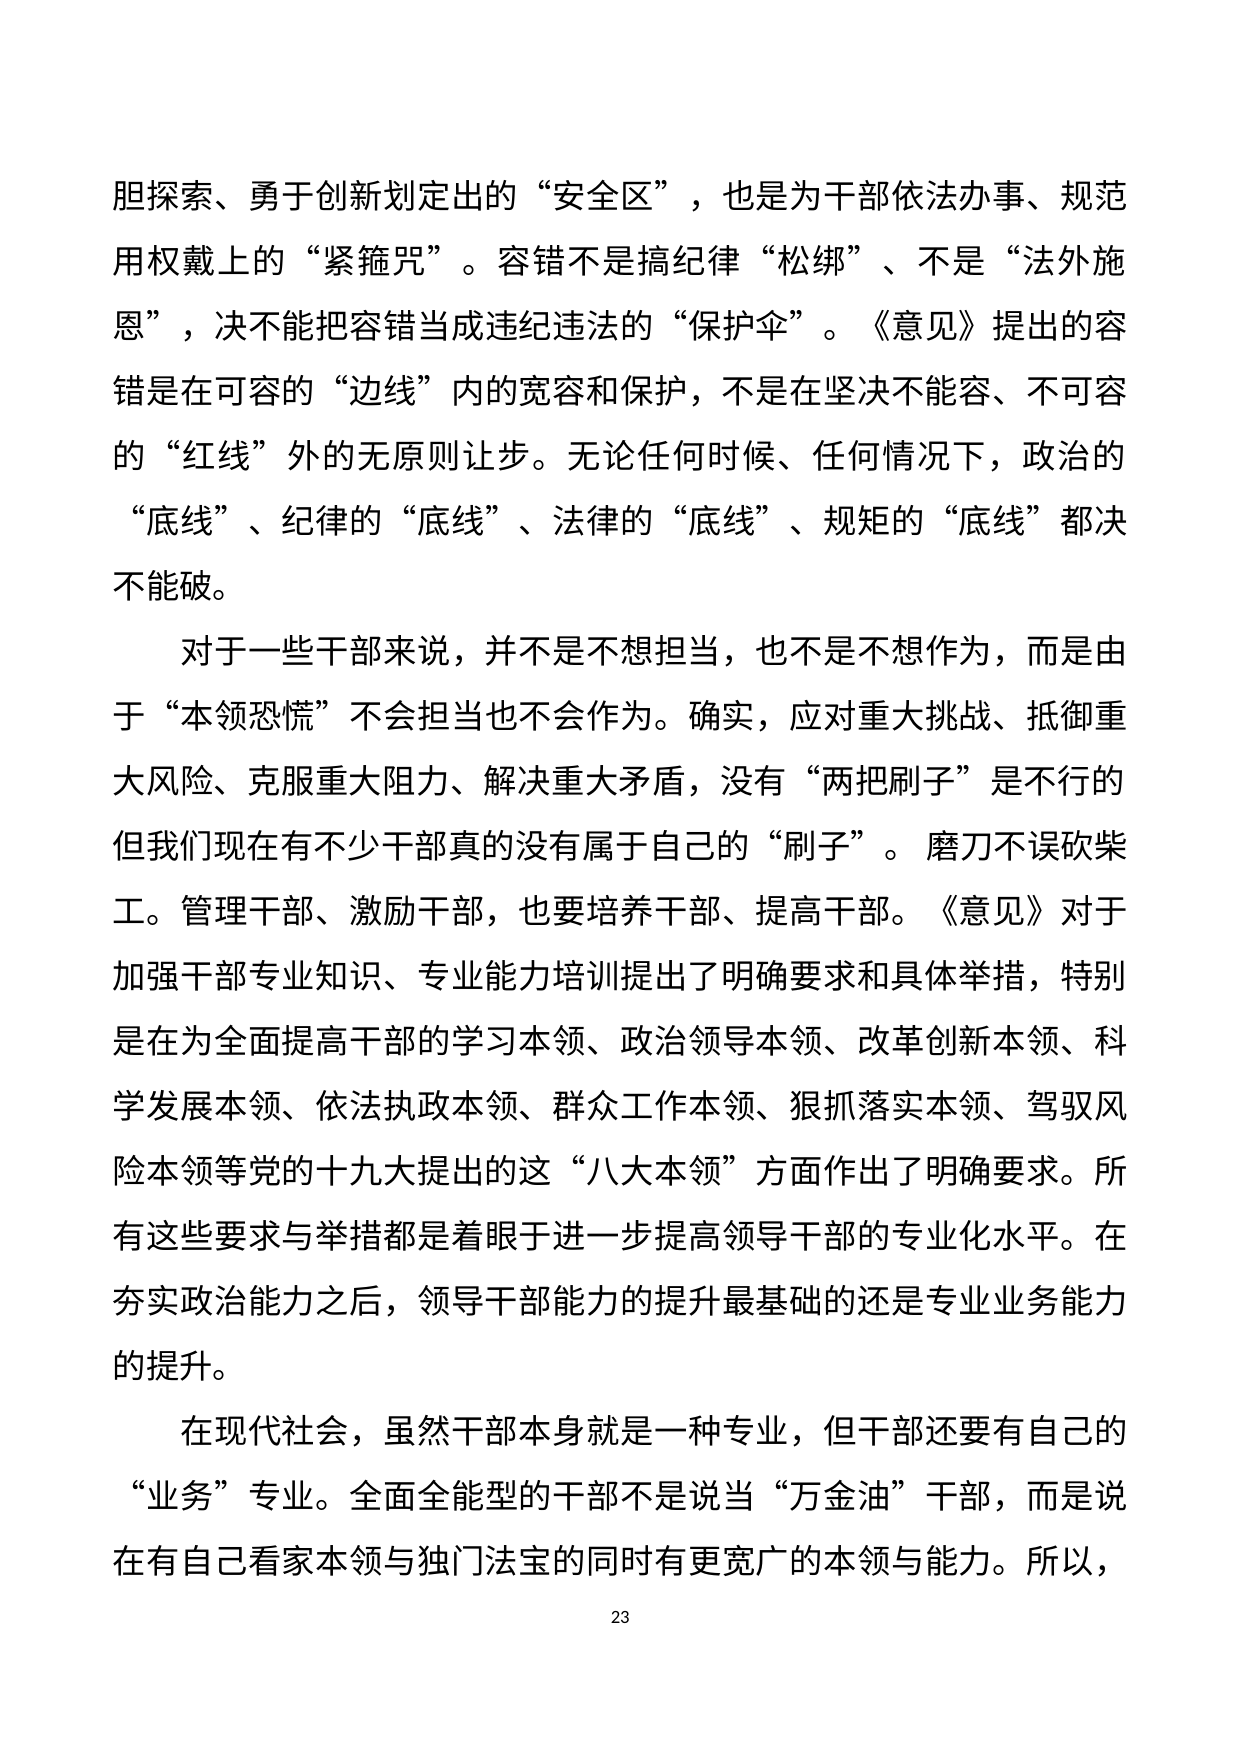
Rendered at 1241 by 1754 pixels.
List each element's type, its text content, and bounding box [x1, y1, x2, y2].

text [112, 1397, 1128, 1592]
text 对于一些干部来说，并不是不想担当，也不是不想作为，而是由于“本领恐慌”不会担当也不会作为。确实，应对重大挑战、抵御重大风险、克服重大阻力、解决重大矛盾，没有“两把刷子”是不行的，但我们现在有不少干部真的没有属于自己的“刷子”。 磨刀不误砍柴工。管理干部、激励干部，也要培养干部、提高干部。《意见》对于加强干部专业知识、专业能力培训提出了明确要求和具体举措，特别是在为全面提高干部的学习本领、政治领导本领、改革创新本领、科学发展本领、依法执政本领、群众工作本领、狠抓落实本领、驾驭风险本领等党的十九大提出的这“八大本领”方面作出了明确要求。所有这些要求与举措都是着眼于进一步提高领导干部的专业化水平。在夯实政治能力之后，领导干部能力的提升最基础的还是专业业务能力的提升。 [112, 617, 1128, 1397]
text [112, 162, 1128, 617]
